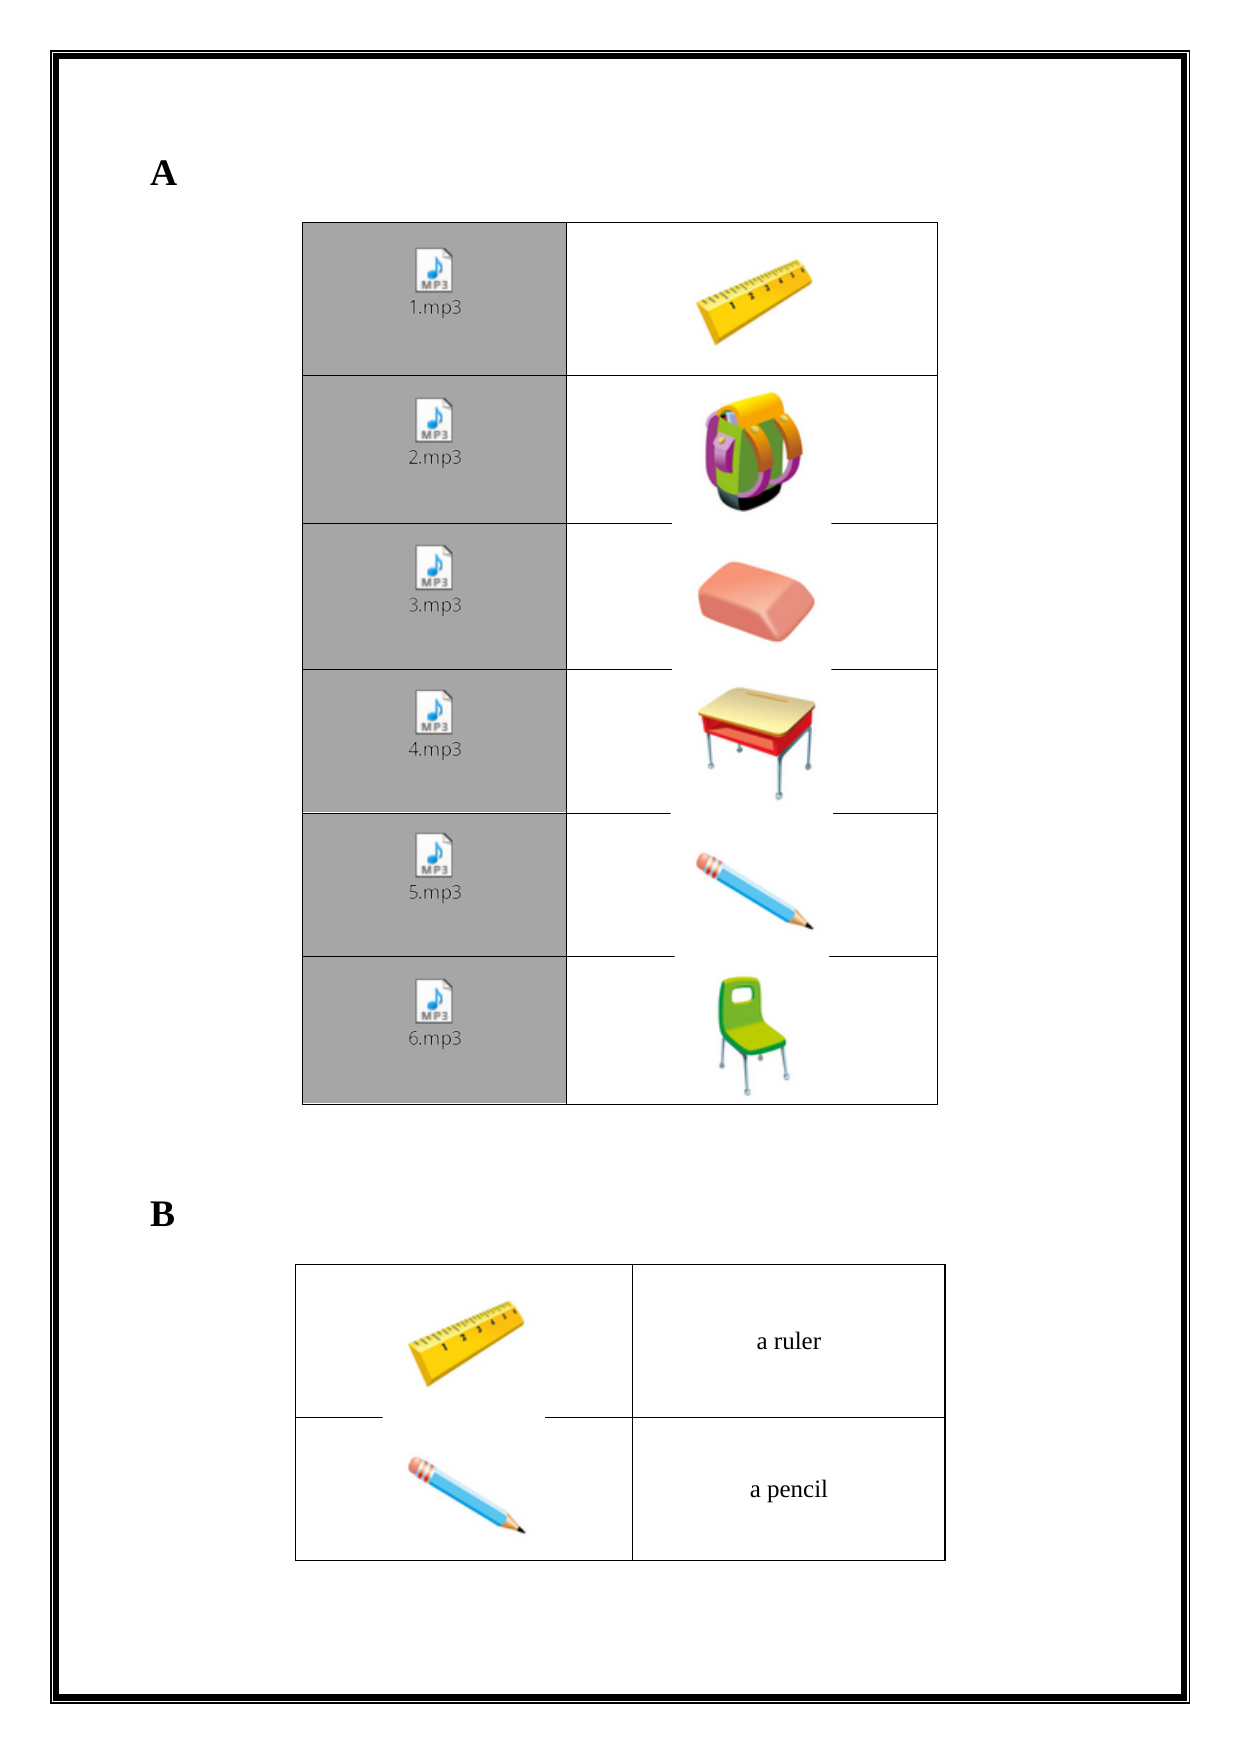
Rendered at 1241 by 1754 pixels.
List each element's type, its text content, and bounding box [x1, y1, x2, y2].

picture [380, 1265, 548, 1560]
table_cell [303, 814, 566, 956]
table_cell [303, 670, 566, 812]
table_header [303, 223, 566, 375]
table_cell a pencil [633, 1418, 944, 1560]
text A [150, 150, 1090, 193]
table_cell [303, 957, 566, 1103]
table_cell [567, 376, 671, 523]
table_cell [567, 524, 672, 669]
table_cell [833, 376, 937, 523]
table_cell [303, 376, 566, 523]
table_header a ruler [633, 1265, 944, 1417]
table_cell [832, 524, 937, 669]
table_cell [296, 1418, 382, 1560]
table_header [296, 1265, 380, 1417]
table_cell [567, 957, 674, 1103]
table_cell [831, 670, 937, 812]
picture [670, 376, 833, 1104]
table_header [548, 1265, 632, 1417]
table_cell [567, 814, 670, 956]
table_cell [830, 957, 937, 1103]
table_header [567, 223, 668, 375]
table_cell [303, 524, 566, 669]
text B [150, 1192, 1090, 1235]
picture [668, 223, 836, 375]
table_cell [567, 670, 672, 812]
table_header [836, 223, 937, 375]
table_cell [833, 814, 937, 956]
table_cell [545, 1418, 632, 1560]
